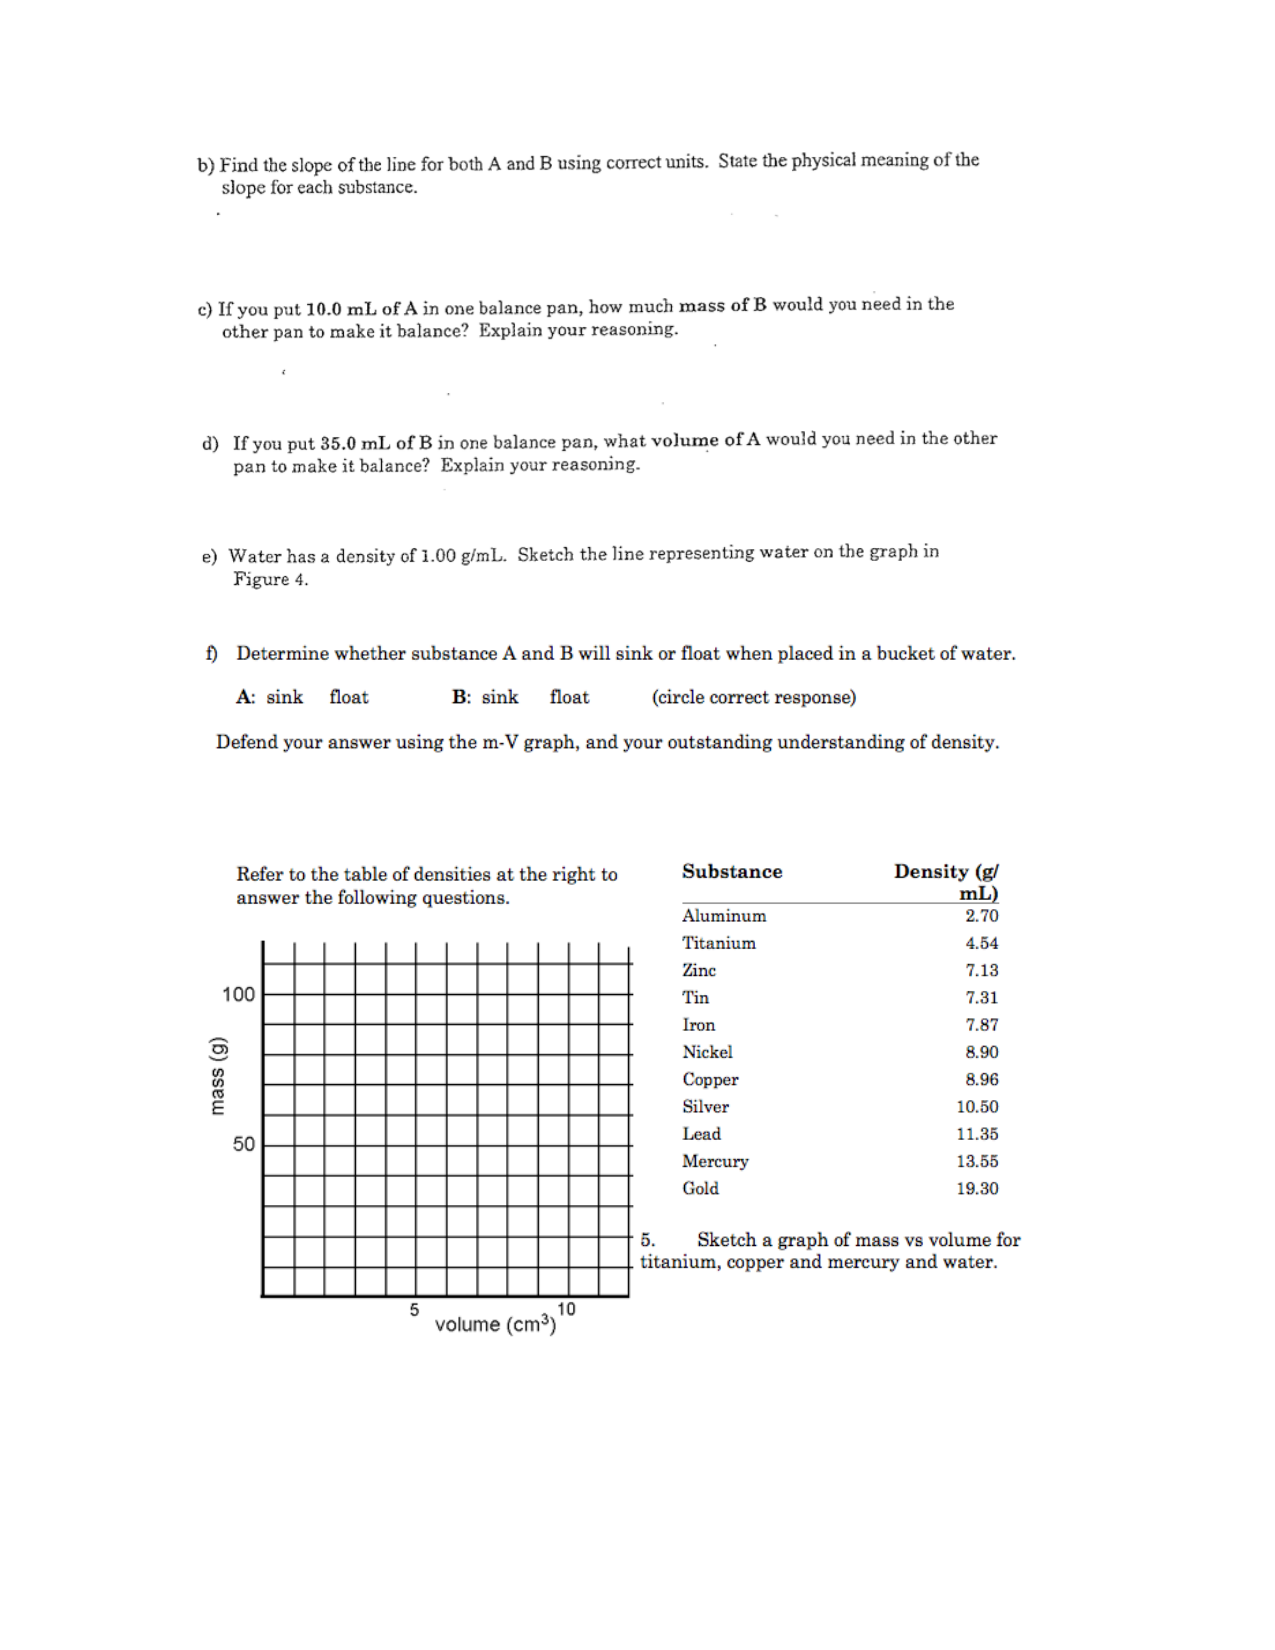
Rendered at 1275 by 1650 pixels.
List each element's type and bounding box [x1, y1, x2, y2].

picture [187, 150, 1054, 1350]
